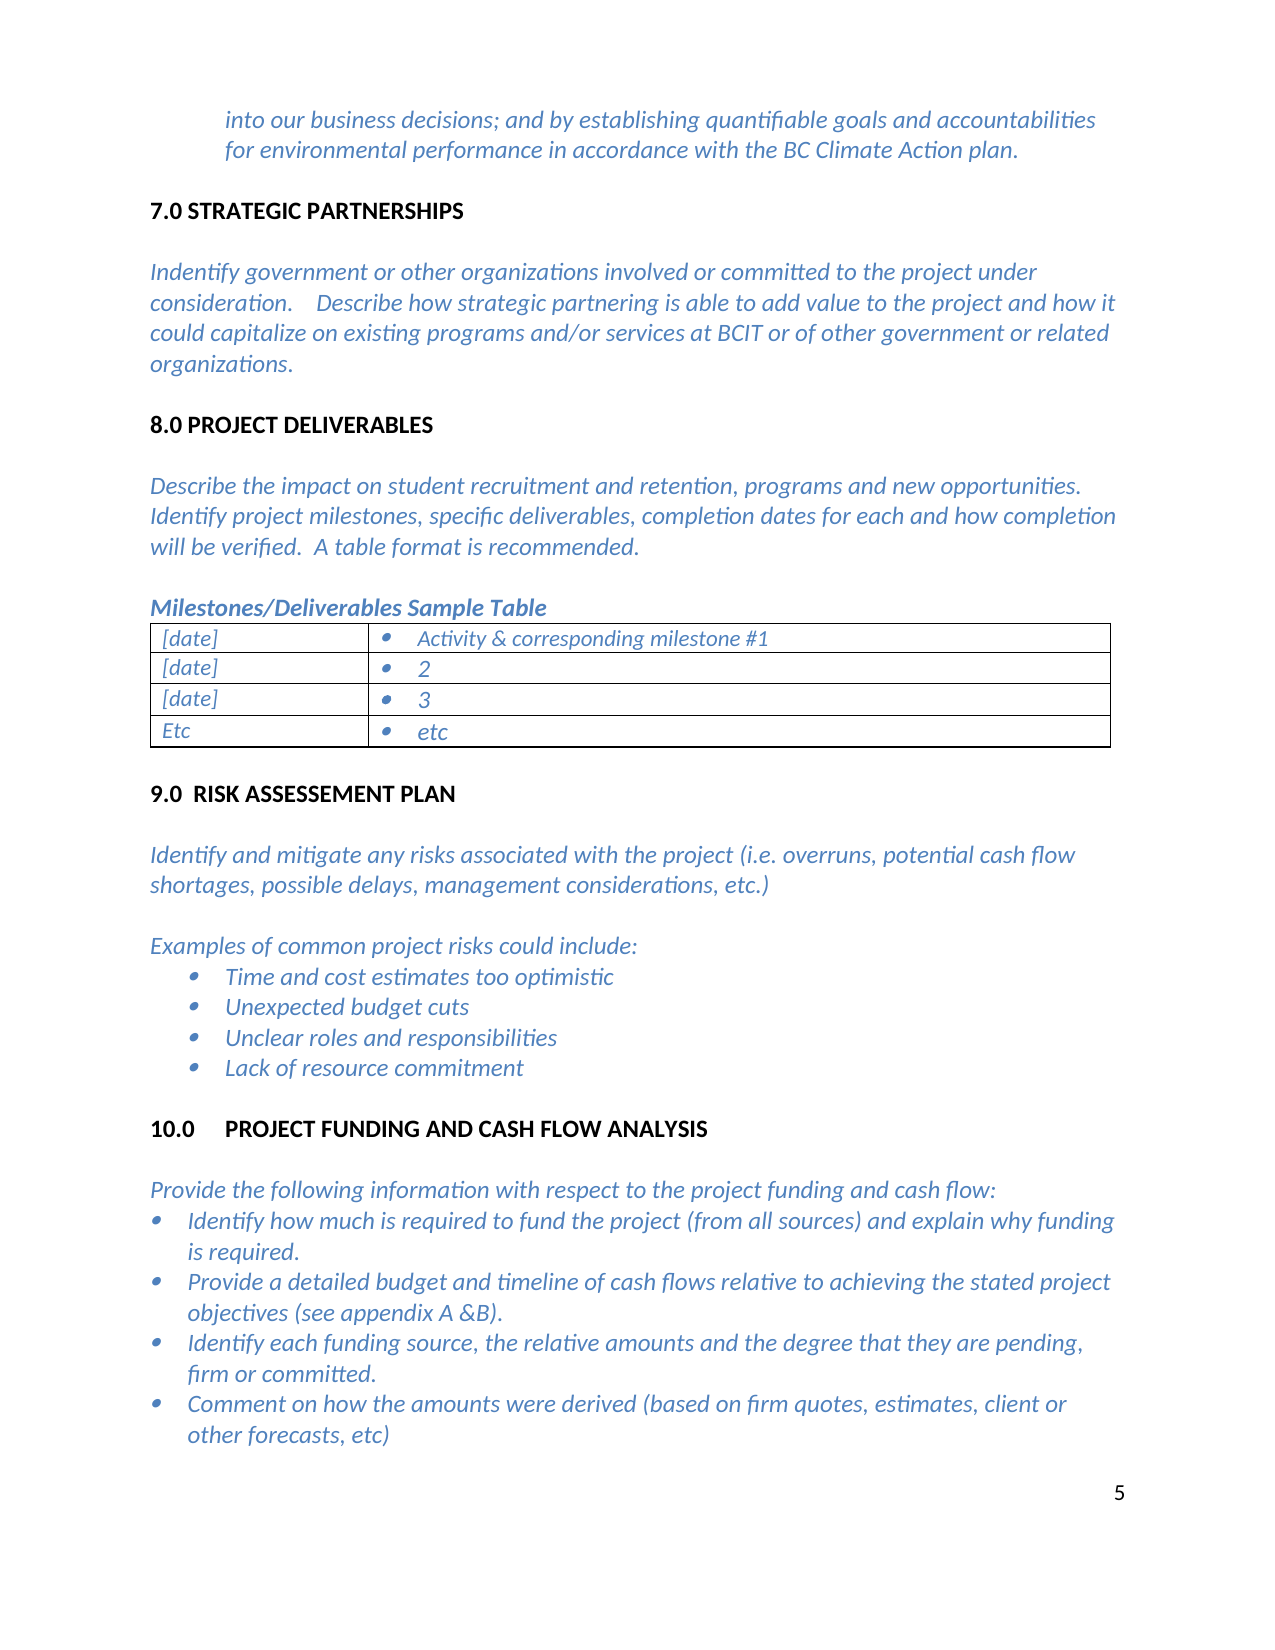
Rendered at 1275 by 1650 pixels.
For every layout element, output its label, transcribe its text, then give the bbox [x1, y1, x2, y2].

list Identify how much is required to fund the project (from all sources) and explain why funding is required. [150, 1205, 1125, 1266]
list Provide a detailed budget and timeline of cash flows relative to achieving the stated project objectives (see appendix A &B). [150, 1266, 1125, 1327]
text Indentify government or other organizations involved or committed to the project under consideration. Describe how strategic partnering is able to add value to the project and how it could capitalize on existing programs and/or services at BCIT or of other government or related organizations. [150, 256, 1125, 378]
list Time and cost estimates too optimistic [187, 961, 1125, 992]
table_cell 3 [369, 684, 1110, 715]
list PROJECT FUNDING AND CASH FLOW ANALYSIS [150, 1114, 1125, 1144]
table_cell [date] [151, 653, 368, 683]
text Describe the impact on student recruitment and retention, programs and new opportunities. Identify project milestones, specific deliverables, completion dates for each and how completion will be verified. A table format is recommended. [150, 470, 1125, 562]
list RISK ASSESSEMENT PLAN [150, 778, 1125, 808]
list Identify each funding source, the relative amounts and the degree that they are pending, firm or committed. [150, 1327, 1125, 1388]
text Examples of common project risks could include: [150, 931, 1125, 961]
list Unexpected budget cuts [187, 992, 1125, 1022]
list Comment on how the amounts were derived (based on firm quotes, estimates, client or other forecasts, etc) [150, 1388, 1125, 1449]
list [187, 104, 1125, 165]
table_cell 2 [369, 653, 1110, 683]
table_header Activity & corresponding milestone #1 [369, 624, 1110, 652]
list Lack of resource commitment [187, 1053, 1125, 1083]
table_cell Etc [151, 716, 368, 746]
list PROJECT DELIVERABLES [150, 409, 1125, 439]
table_cell etc [369, 716, 1110, 746]
list strategic PartnersHIPS [150, 195, 1125, 226]
subtitle Milestones/Deliverables Sample Table [150, 592, 1125, 623]
text Identify and mitigate any risks associated with the project (i.e. overruns, potential cash flow shortages, possible delays, management considerations, etc.) [150, 839, 1125, 900]
text Provide the following information with respect to the project funding and cash flow: [150, 1175, 1125, 1205]
list Unclear roles and responsibilities [187, 1022, 1125, 1053]
table_cell [date] [151, 684, 368, 715]
table_header [date] [151, 624, 368, 652]
